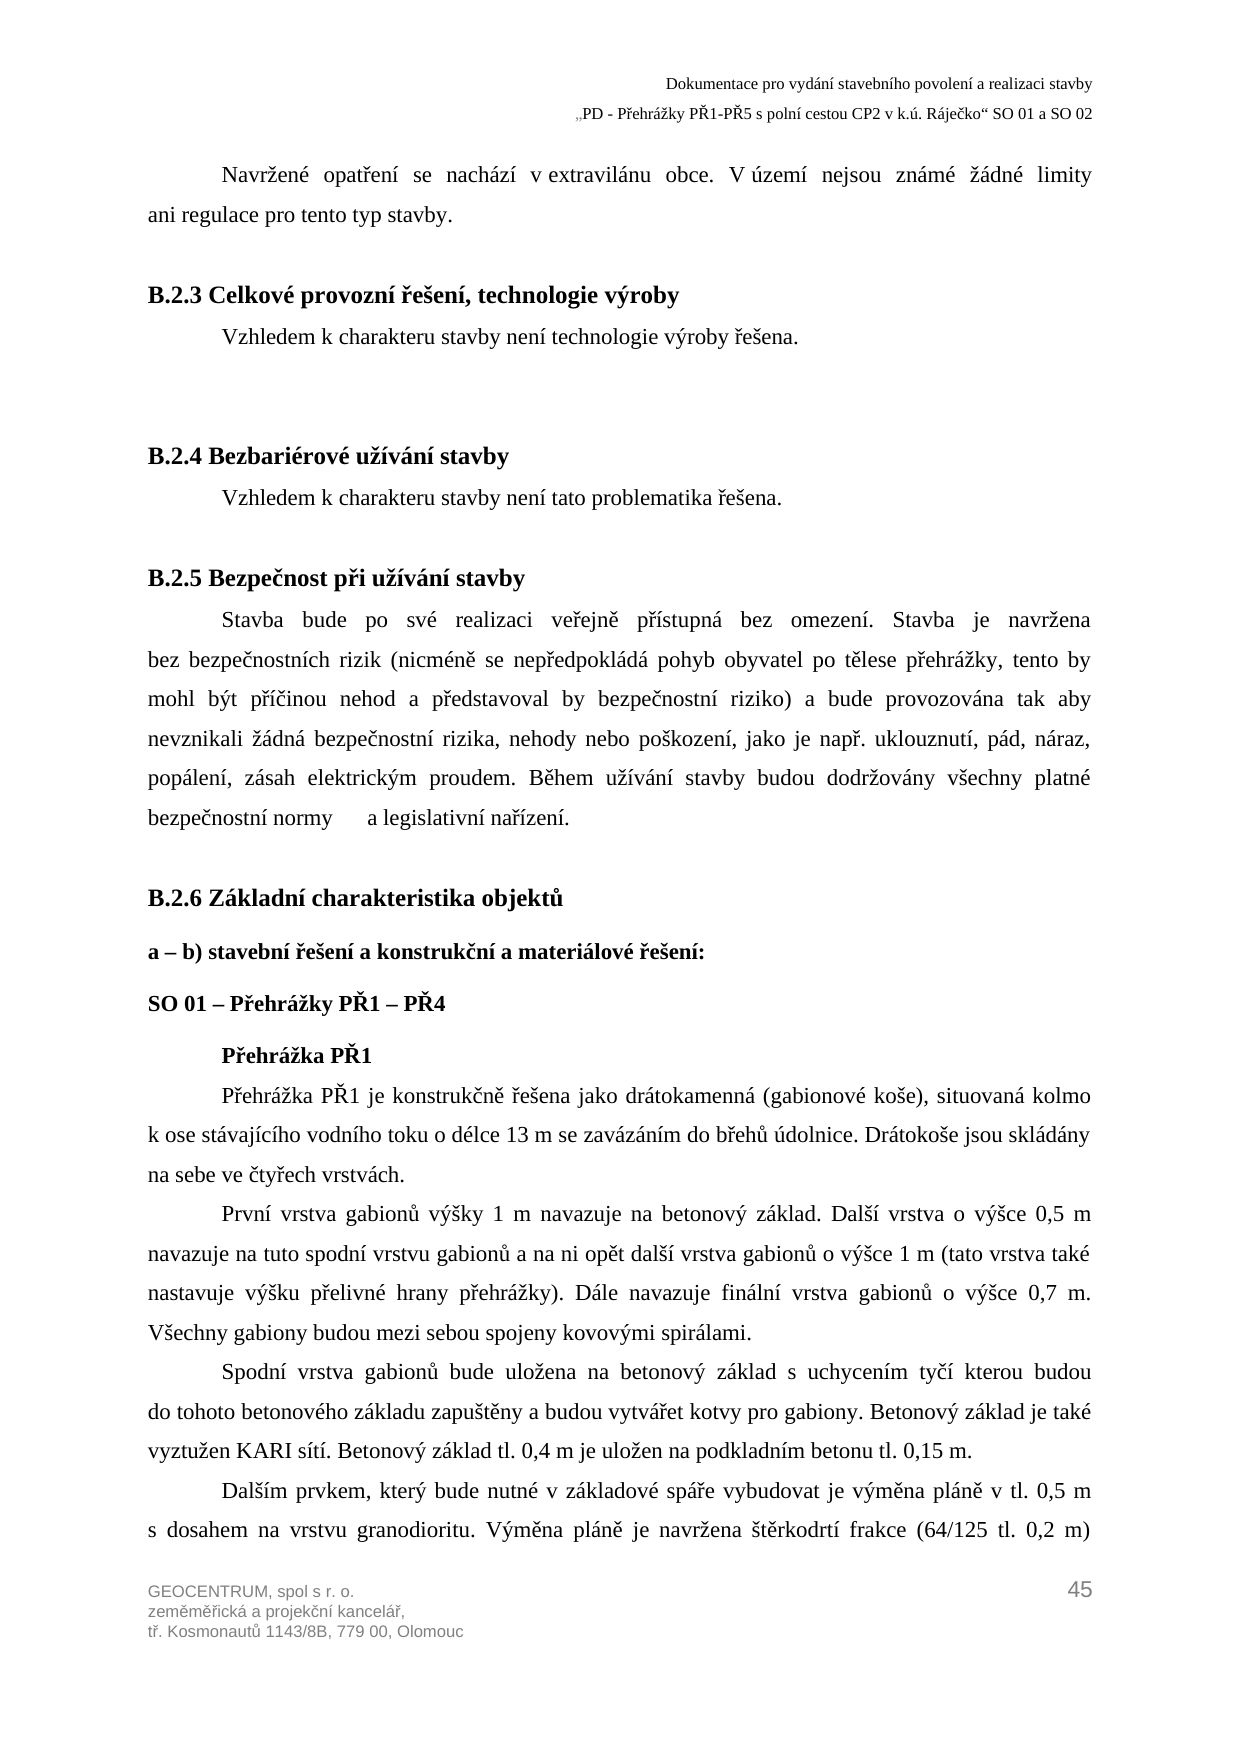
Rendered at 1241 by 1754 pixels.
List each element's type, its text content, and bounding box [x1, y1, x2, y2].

text Vzhledem k charakteru stavby není technologie výroby řešena. [148, 323, 1092, 349]
text Přehrážka PŘ1 [148, 1042, 1092, 1069]
text Spodní vrstva gabionů bude uložena na betonový základ s uchycením tyčí kterou budou do tohoto betonového základu zapuštěny a budou vytvářet kotvy pro gabiony. Betonový základ je také vyztužen KARI sítí. Betonový základ tl. 0,4 m je uložen na podkladním betonu tl. 0,15 m. [148, 1358, 1092, 1463]
subtitle B.2.3 Celkové provozní řešení, technologie výroby [148, 280, 1092, 308]
text První vrstva gabionů výšky 1 m navazuje na betonový základ. Další vrstva o výšce 0,5 m navazuje na tuto spodní vrstvu gabionů a na ni opět další vrstva gabionů o výšce 1 m (tato vrstva také nastavuje výšku přelivné hrany přehrážky). Dále navazuje finální vrstva gabionů o výšce 0,7 m. Všechny gabiony budou mezi sebou spojeny kovovými spirálami. [148, 1200, 1092, 1345]
text Stavba bude po své realizaci veřejně přístupná bez omezení. Stavba je navržena bez bezpečnostních rizik (nicméně se nepředpokládá pohyb obyvatel po tělese přehrážky, tento by mohl být příčinou nehod a představoval by bezpečnostní riziko) a bude provozována tak aby nevznikali žádná bezpečnostní rizika, nehody nebo poškození, jako je např. uklouznutí, pád, náraz, popálení, zásah elektrickým proudem. Během užívání stavby budou dodržovány všechny platné bezpečnostní normy a legislativní nařízení. [148, 606, 1092, 830]
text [148, 1477, 1092, 1542]
subtitle B.2.5 Bezpečnost při užívání stavby [148, 563, 1092, 592]
text Přehrážka PŘ1 je konstrukčně řešena jako drátokamenná (gabionové koše), situovaná kolmo k ose stávajícího vodního toku o délce 13 m se zavázáním do břehů údolnice. Drátokoše jsou skládány na sebe ve čtyřech vrstvách. [148, 1082, 1092, 1187]
subtitle B.2.4 Bezbariérové užívání stavby [148, 441, 1092, 470]
subtitle a – b) stavební řešení a konstrukční a materiálové řešení: [148, 938, 1092, 965]
subtitle B.2.6 Základní charakteristika objektů [148, 883, 1092, 912]
text Navržené opatření se nachází v extravilánu obce. V území nejsou známé žádné limity ani regulace pro tento typ stavby. [148, 161, 1092, 227]
subtitle SO 01 – Přehrážky PŘ1 – PŘ4 [148, 990, 1092, 1017]
text Vzhledem k charakteru stavby není tato problematika řešena. [148, 484, 1092, 511]
